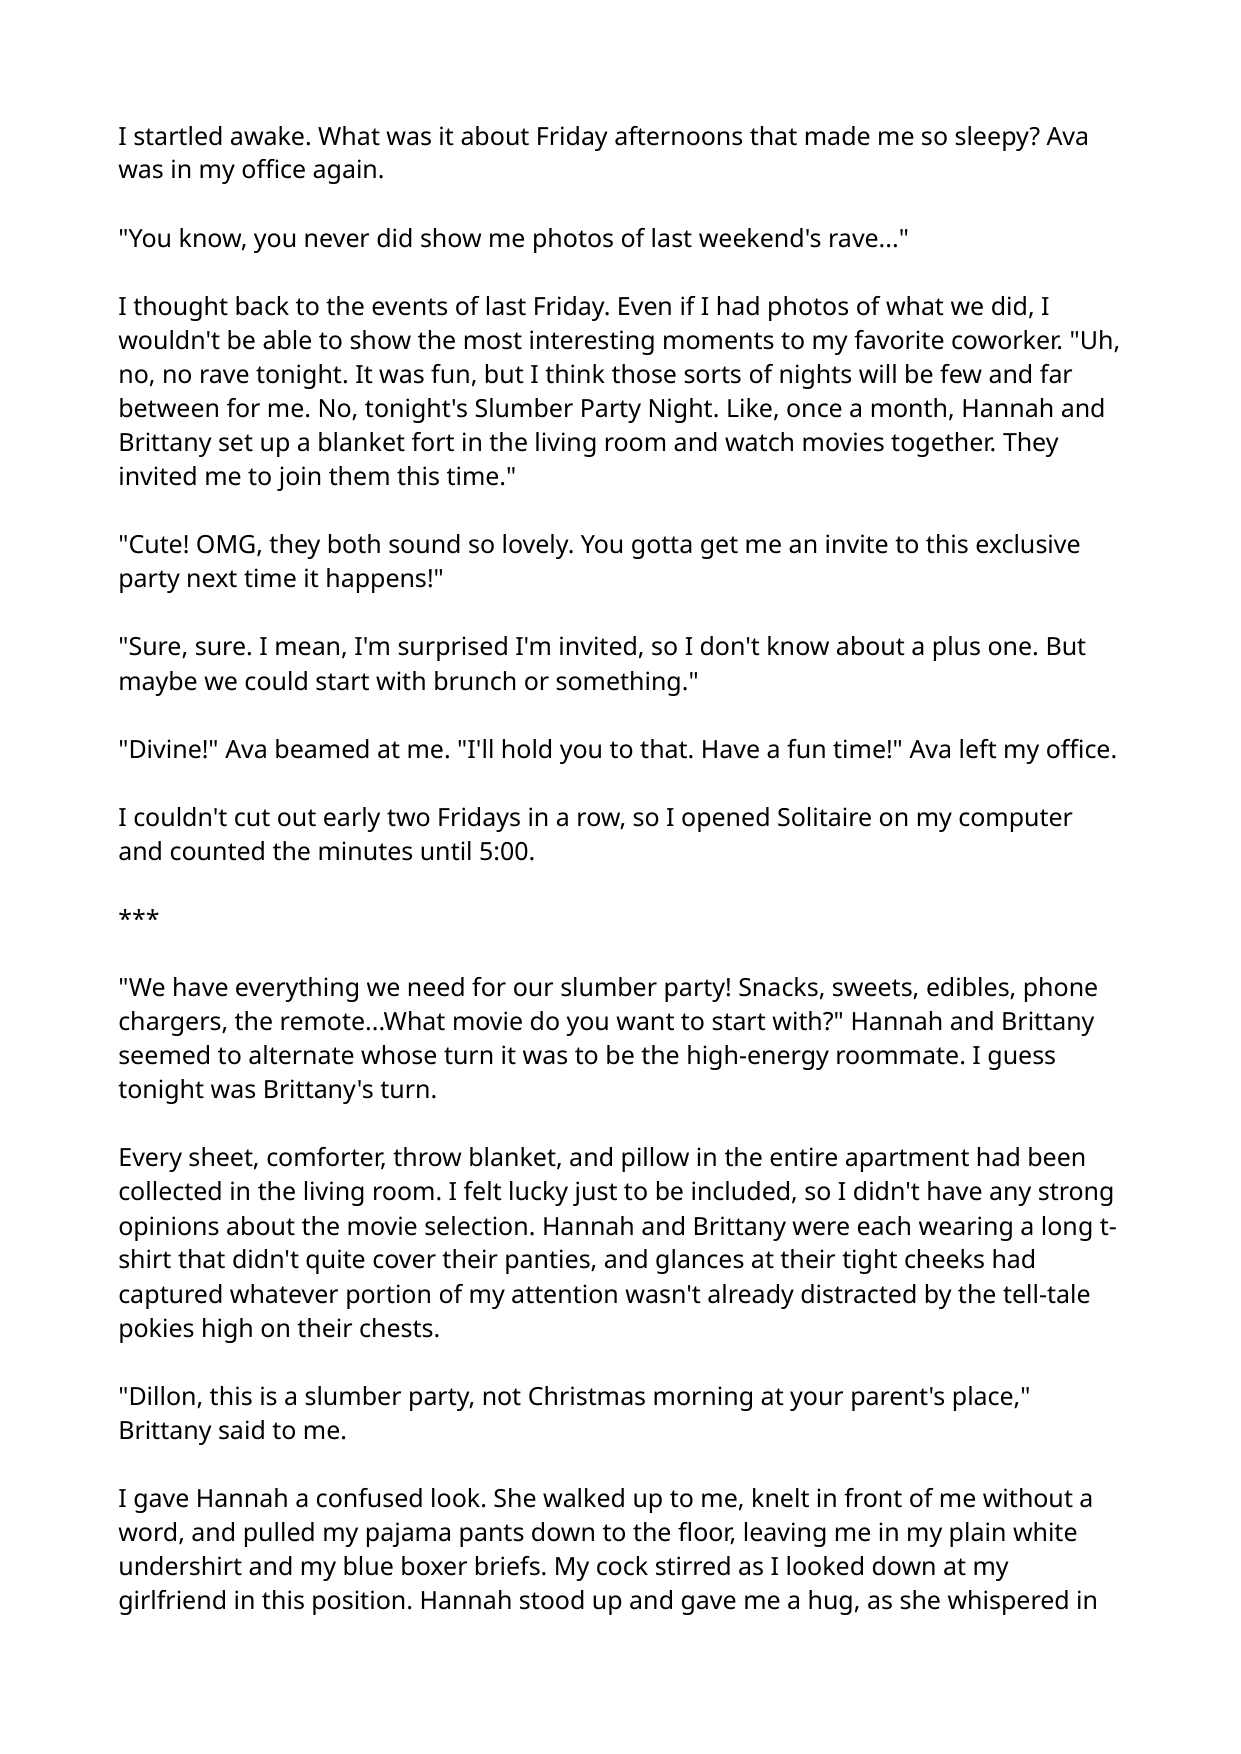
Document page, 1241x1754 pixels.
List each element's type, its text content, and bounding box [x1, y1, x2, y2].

text I startled awake. What was it about Friday afternoons that made me so sleepy? Ava was in my office again. [118, 118, 1122, 186]
text "Dillon, this is a slumber party, not Christmas morning at your parent's place," Brittany said to me. [118, 1378, 1122, 1447]
text "You know, you never did show me photos of last weekend's rave..." [118, 220, 1122, 254]
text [118, 1481, 1122, 1617]
text I couldn't cut out early two Fridays in a row, so I opened Solitaire on my computer and counted the minutes until 5:00. [118, 799, 1122, 867]
text I thought back to the events of last Friday. Even if I had photos of what we did, I wouldn't be able to show the most interesting moments to my favorite coworker. "Uh, no, no rave tonight. It was fun, but I think those sorts of nights will be few and far between for me. No, tonight's Slumber Party Night. Like, once a month, Hannah and Brittany set up a blanket fort in the living room and watch movies together. They invited me to join them this time." [118, 288, 1122, 493]
text "Divine!" Ava beamed at me. "I'll hold you to that. Have a fun time!" Ava left my office. [118, 731, 1122, 765]
text "Cute! OMG, they both sound so lovely. You gotta get me an invite to this exclusive party next time it happens!" [118, 527, 1122, 595]
text *** [118, 902, 1122, 936]
text "We have everything we need for our slumber party! Snacks, sweets, edibles, phone chargers, the remote...What movie do you want to start with?" Hannah and Brittany seemed to alternate whose turn it was to be the high-energy roommate. I guess tonight was Brittany's turn. [118, 970, 1122, 1106]
text "Sure, sure. I mean, I'm surprised I'm invited, so I don't know about a plus one. But maybe we could start with brunch or something." [118, 629, 1122, 697]
text Every sheet, comforter, throw blanket, and pillow in the entire apartment had been collected in the living room. I felt lucky just to be included, so I didn't have any strong opinions about the movie selection. Hannah and Brittany were each wearing a long t-shirt that didn't quite cover their panties, and glances at their tight cheeks had captured whatever portion of my attention wasn't already distracted by the tell-tale pokies high on their chests. [118, 1140, 1122, 1344]
